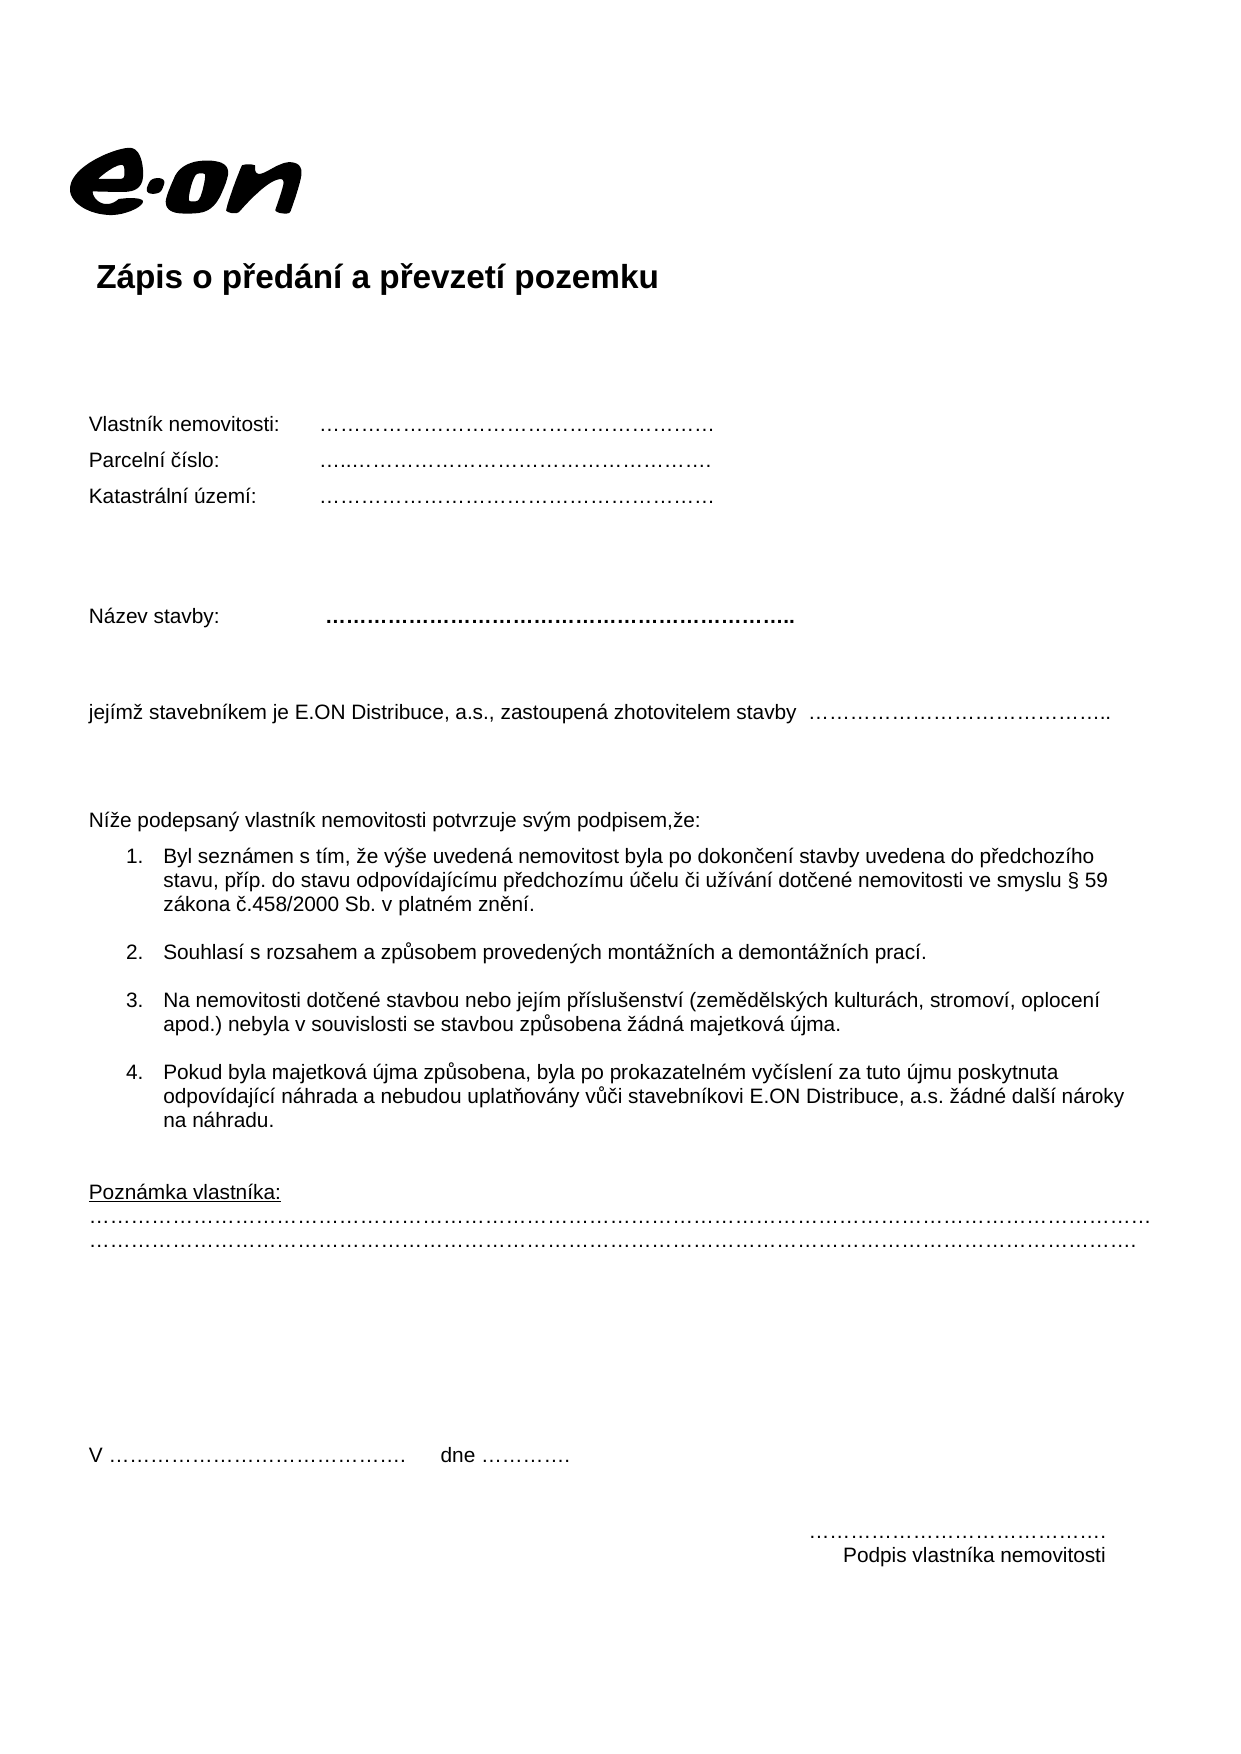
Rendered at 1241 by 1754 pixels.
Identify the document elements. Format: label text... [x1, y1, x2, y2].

text Parcelní číslo: …..……………………………………………. [89, 448, 1152, 472]
list Pokud byla majetková újma způsobena, byla po prokazatelném vyčíslení za tuto újmu poskytnuta odpovídající náhrada a nebudou uplatňovány vůči stavebníkovi E.ON Distribuce, a.s. žádné další nároky na náhradu. [126, 1060, 1152, 1132]
text jejímž stavebníkem je E.ON Distribuce, a.s., zastoupená zhotovitelem stavby …………………………………….. [89, 699, 1152, 723]
list Byl seznámen s tím, že výše uvedená nemovitost byla po dokončení stavby uvedena do předchozího stavu, příp. do stavu odpovídajícímu předchozímu účelu či užívání dotčené nemovitosti ve smyslu § 59 zákona č.458/2000 Sb. v platném znění. [126, 844, 1152, 916]
list Na nemovitosti dotčené stavbou nebo jejím příslušenství (zemědělských kulturách, stromoví, oplocení apod.) nebyla v souvislosti se stavbou způsobena žádná majetková újma. [126, 988, 1152, 1036]
list Souhlasí s rozsahem a způsobem provedených montážních a demontážních prací. [126, 940, 1152, 964]
text Název stavby: ………………………………………………………….. [89, 604, 1152, 628]
text Katastrální území: ………………………………………………… [89, 484, 1152, 508]
text Vlastník nemovitosti: ………………………………………………… [89, 412, 1152, 436]
text Poznámka vlastníka: [89, 1180, 1152, 1204]
text ……………………………………………………………………………………………………………………………………………………………………………………………………………………………………………………………………………. [89, 1204, 1152, 1252]
text ……………………………………. [779, 1519, 1152, 1543]
text Podpis vlastníka nemovitosti [89, 1543, 1152, 1567]
text V ……………………………………. dne …………. [89, 1443, 1152, 1467]
text Níže podepsaný vlastník nemovitosti potvrzuje svým podpisem,že: [89, 808, 1152, 832]
